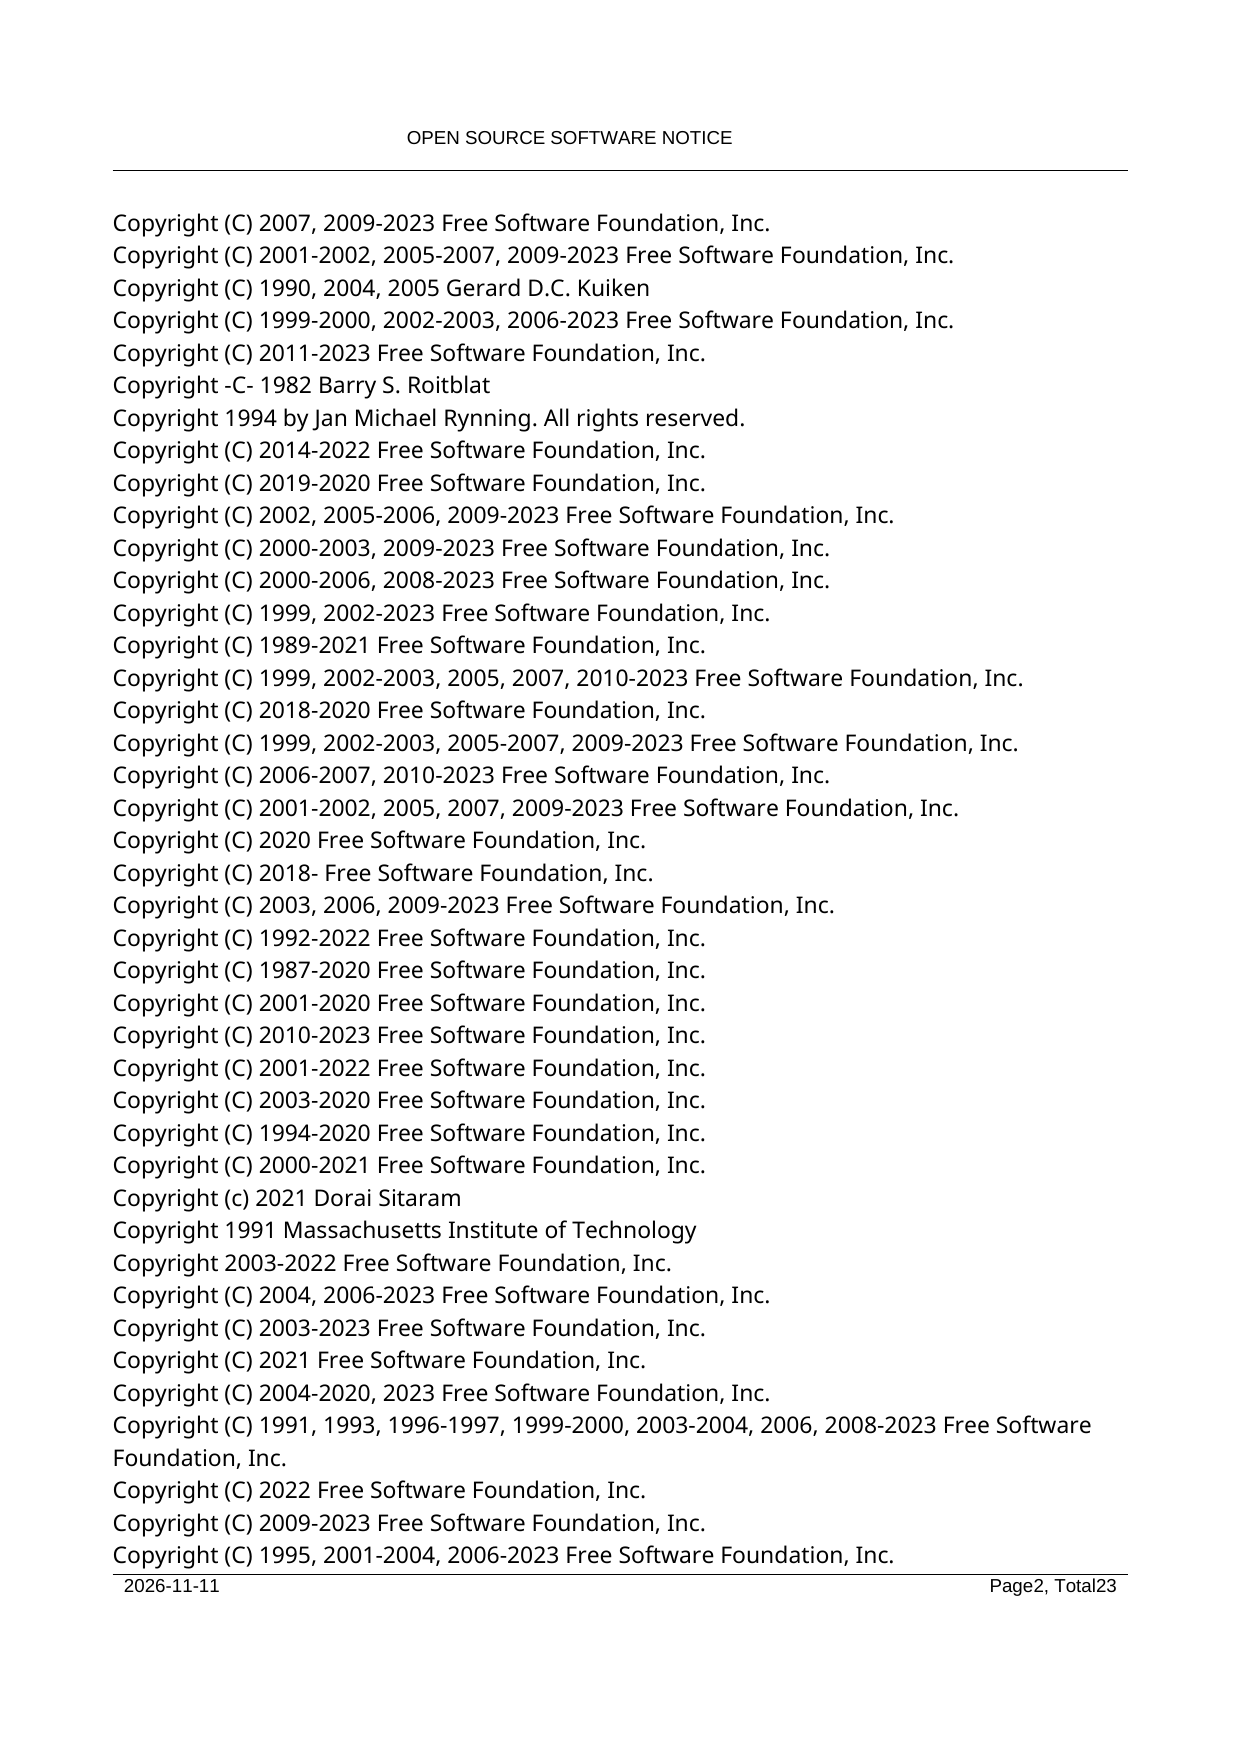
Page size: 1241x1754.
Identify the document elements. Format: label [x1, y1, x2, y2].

text [112, 206, 1128, 1571]
